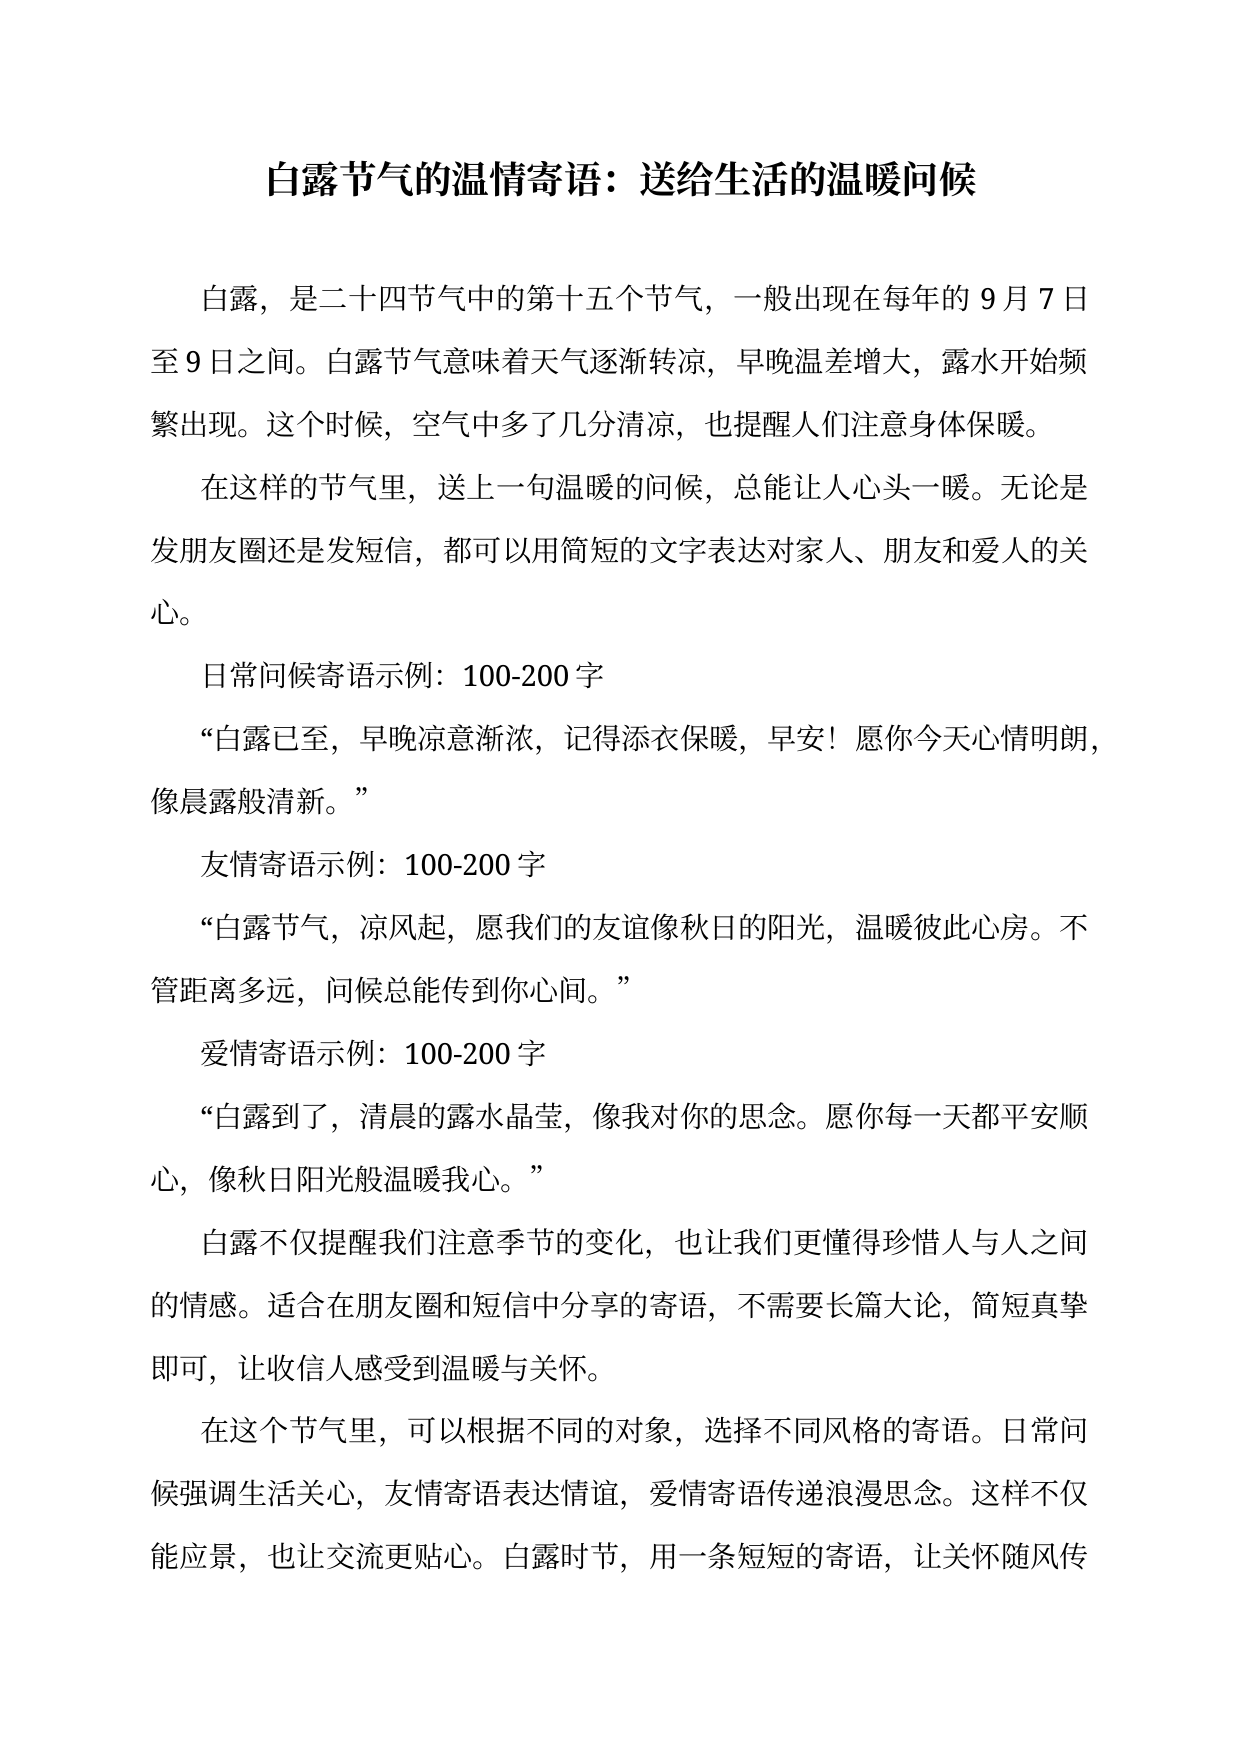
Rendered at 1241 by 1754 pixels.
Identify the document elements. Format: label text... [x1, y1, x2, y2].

text 日常问候寄语示例：100-200字 [150, 653, 1090, 695]
text 白露不仅提醒我们注意季节的变化，也让我们更懂得珍惜人与人之间的情感。适合在朋友圈和短信中分享的寄语，不需要长篇大论，简短真挚即可，让收信人感受到温暖与关怀。 [150, 1220, 1090, 1387]
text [150, 1408, 1090, 1576]
text “白露到了，清晨的露水晶莹，像我对你的思念。愿你每一天都平安顺心，像秋日阳光般温暖我心。” [150, 1094, 1090, 1199]
text 爱情寄语示例：100-200字 [150, 1031, 1090, 1073]
subtitle 白露节气的温情寄语：送给生活的温暖问候 [150, 150, 1090, 204]
text 友情寄语示例：100-200字 [150, 842, 1090, 884]
text 在这样的节气里，送上一句温暖的问候，总能让人心头一暖。无论是发朋友圈还是发短信，都可以用简短的文字表达对家人、朋友和爱人的关心。 [150, 464, 1090, 632]
text “白露节气，凉风起，愿我们的友谊像秋日的阳光，温暖彼此心房。不管距离多远，问候总能传到你心间。” [150, 905, 1090, 1010]
text “白露已至，早晚凉意渐浓，记得添衣保暖，早安！愿你今天心情明朗，像晨露般清新。” [150, 716, 1090, 821]
text 白露，是二十四节气中的第十五个节气，一般出现在每年的9月7日至9日之间。白露节气意味着天气逐渐转凉，早晚温差增大，露水开始频繁出现。这个时候，空气中多了几分清凉，也提醒人们注意身体保暖。 [150, 276, 1090, 444]
